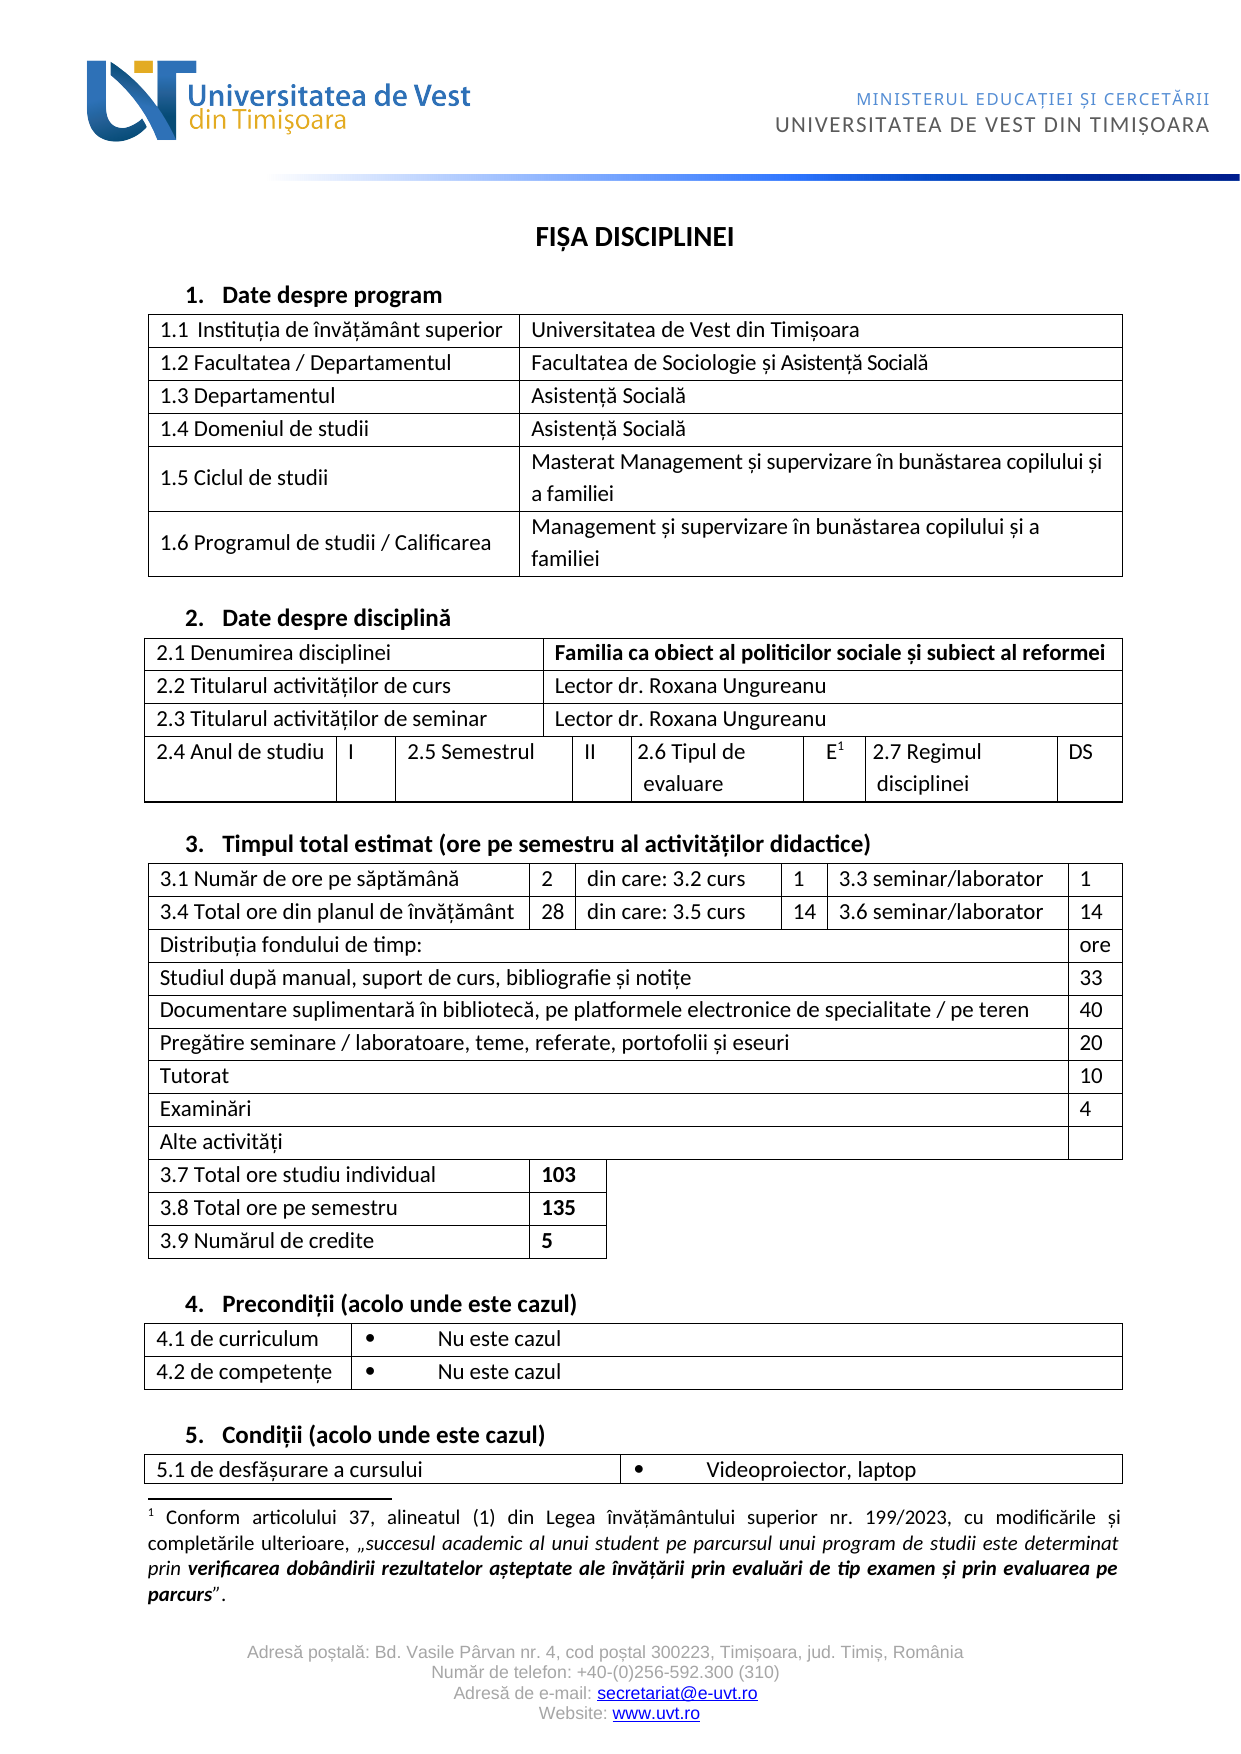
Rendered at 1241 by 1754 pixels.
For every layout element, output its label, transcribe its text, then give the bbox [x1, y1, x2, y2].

table_cell 5 [530, 1226, 606, 1258]
table_cell 28 [530, 897, 575, 929]
table_cell 1.3 Departamentul [149, 381, 519, 413]
list Timpul total estimat (ore pe semestru al activităților didactice) [185, 828, 1122, 858]
table_header 1 [1069, 864, 1122, 896]
table_cell 14 [782, 897, 827, 929]
table_cell 135 [530, 1193, 606, 1225]
picture [266, 174, 1240, 181]
table_cell 3.9 Numărul de credite [149, 1226, 529, 1258]
list Date despre program [185, 279, 1122, 310]
table_header 5.1 de desfășurare a cursului [145, 1455, 620, 1483]
table_cell E [804, 737, 865, 801]
table_cell 4 [1069, 1094, 1122, 1126]
table_cell 1.4 Domeniul de studii [149, 414, 519, 446]
table_header Videoproiector, laptop [621, 1455, 1122, 1483]
table_cell I [337, 737, 395, 801]
table_cell 10 [1069, 1061, 1122, 1093]
table_cell Asistență Socială [520, 381, 1122, 413]
list Condiții (acolo unde este cazul) [185, 1419, 1122, 1449]
table_cell Asistență Socială [520, 414, 1122, 446]
table_cell II [573, 737, 631, 801]
table_cell 1.5 Ciclul de studii [149, 447, 519, 511]
table_cell Lector dr. Roxana Ungureanu [544, 671, 1122, 703]
table_cell Documentare suplimentară în bibliotecă, pe platformele electronice de specialitate / pe teren [149, 996, 1068, 1027]
table_cell 3.6 seminar/laborator [828, 897, 1068, 929]
list Date despre disciplină [185, 602, 1122, 633]
list Precondiții (acolo unde este cazul) [185, 1288, 1122, 1318]
table_header 3.3 seminar/laborator [828, 864, 1068, 896]
table_cell 2.6 Tipul de evaluare [632, 737, 803, 801]
table_cell [1069, 1127, 1122, 1159]
table_cell 20 [1069, 1029, 1122, 1060]
table_cell 2.3 Titularul activităților de seminar [145, 704, 543, 736]
table_cell 2.5 Semestrul [396, 737, 572, 801]
table_cell 2.4 Anul de studiu [145, 737, 336, 801]
table_header Nu este cazul [352, 1324, 1122, 1356]
table_header 1 [782, 864, 827, 896]
table_cell 40 [1069, 996, 1122, 1027]
table_header din care: 3.2 curs [576, 864, 781, 896]
table_header Familia ca obiect al politicilor sociale şi subiect al reformei [544, 639, 1122, 670]
table_header 3.1 Număr de ore pe săptămână [149, 864, 529, 896]
text FIȘA DISCIPLINEI [148, 218, 1122, 254]
table_header Universitatea de Vest din Timișoara [520, 315, 1122, 347]
table_cell 1.6 Programul de studii / Calificarea [149, 512, 519, 576]
table_cell Tutorat [149, 1061, 1068, 1093]
table_header 2.1 Denumirea disciplinei [145, 639, 543, 670]
table_cell 3.8 Total ore pe semestru [149, 1193, 529, 1225]
table_cell 14 [1069, 897, 1122, 929]
table_cell 2.2 Titularul activităților de curs [145, 671, 543, 703]
table_cell Pregătire seminare / laboratoare, teme, referate, portofolii și eseuri [149, 1029, 1068, 1060]
table_header Instituția de învățământ superior [149, 315, 519, 347]
table_header 2 [530, 864, 575, 896]
table_cell 1.2 Facultatea / Departamentul [149, 348, 519, 380]
table_header 4.1 de curriculum [145, 1324, 351, 1356]
table_cell 3.7 Total ore studiu individual [149, 1160, 529, 1192]
table_cell 103 [530, 1160, 606, 1192]
table_cell Masterat Management și supervizare în bunăstarea copilului și a familiei [520, 447, 1122, 511]
table_cell Distribuția fondului de timp: [149, 930, 1068, 962]
table_cell Alte activități [149, 1127, 1068, 1159]
table_cell Management și supervizare în bunăstarea copilului și a familiei [520, 512, 1122, 576]
picture [75, 30, 482, 171]
table_cell DS [1058, 737, 1122, 801]
table_cell 4.2 de competențe [145, 1357, 351, 1389]
table_cell Studiul după manual, suport de curs, bibliografie și notițe [149, 963, 1068, 994]
table_cell Lector dr. Roxana Ungureanu [544, 704, 1122, 736]
table_cell Nu este cazul [352, 1357, 1122, 1389]
table_cell 33 [1069, 963, 1122, 994]
table_cell din care: 3.5 curs [576, 897, 781, 929]
table_cell Examinări [149, 1094, 1068, 1126]
table_cell 3.4 Total ore din planul de învățământ [149, 897, 529, 929]
table_cell Facultatea de Sociologie și Asistență Socială [520, 348, 1122, 380]
table_cell 2.7 Regimul disciplinei [866, 737, 1057, 801]
table_cell ore [1069, 930, 1122, 962]
